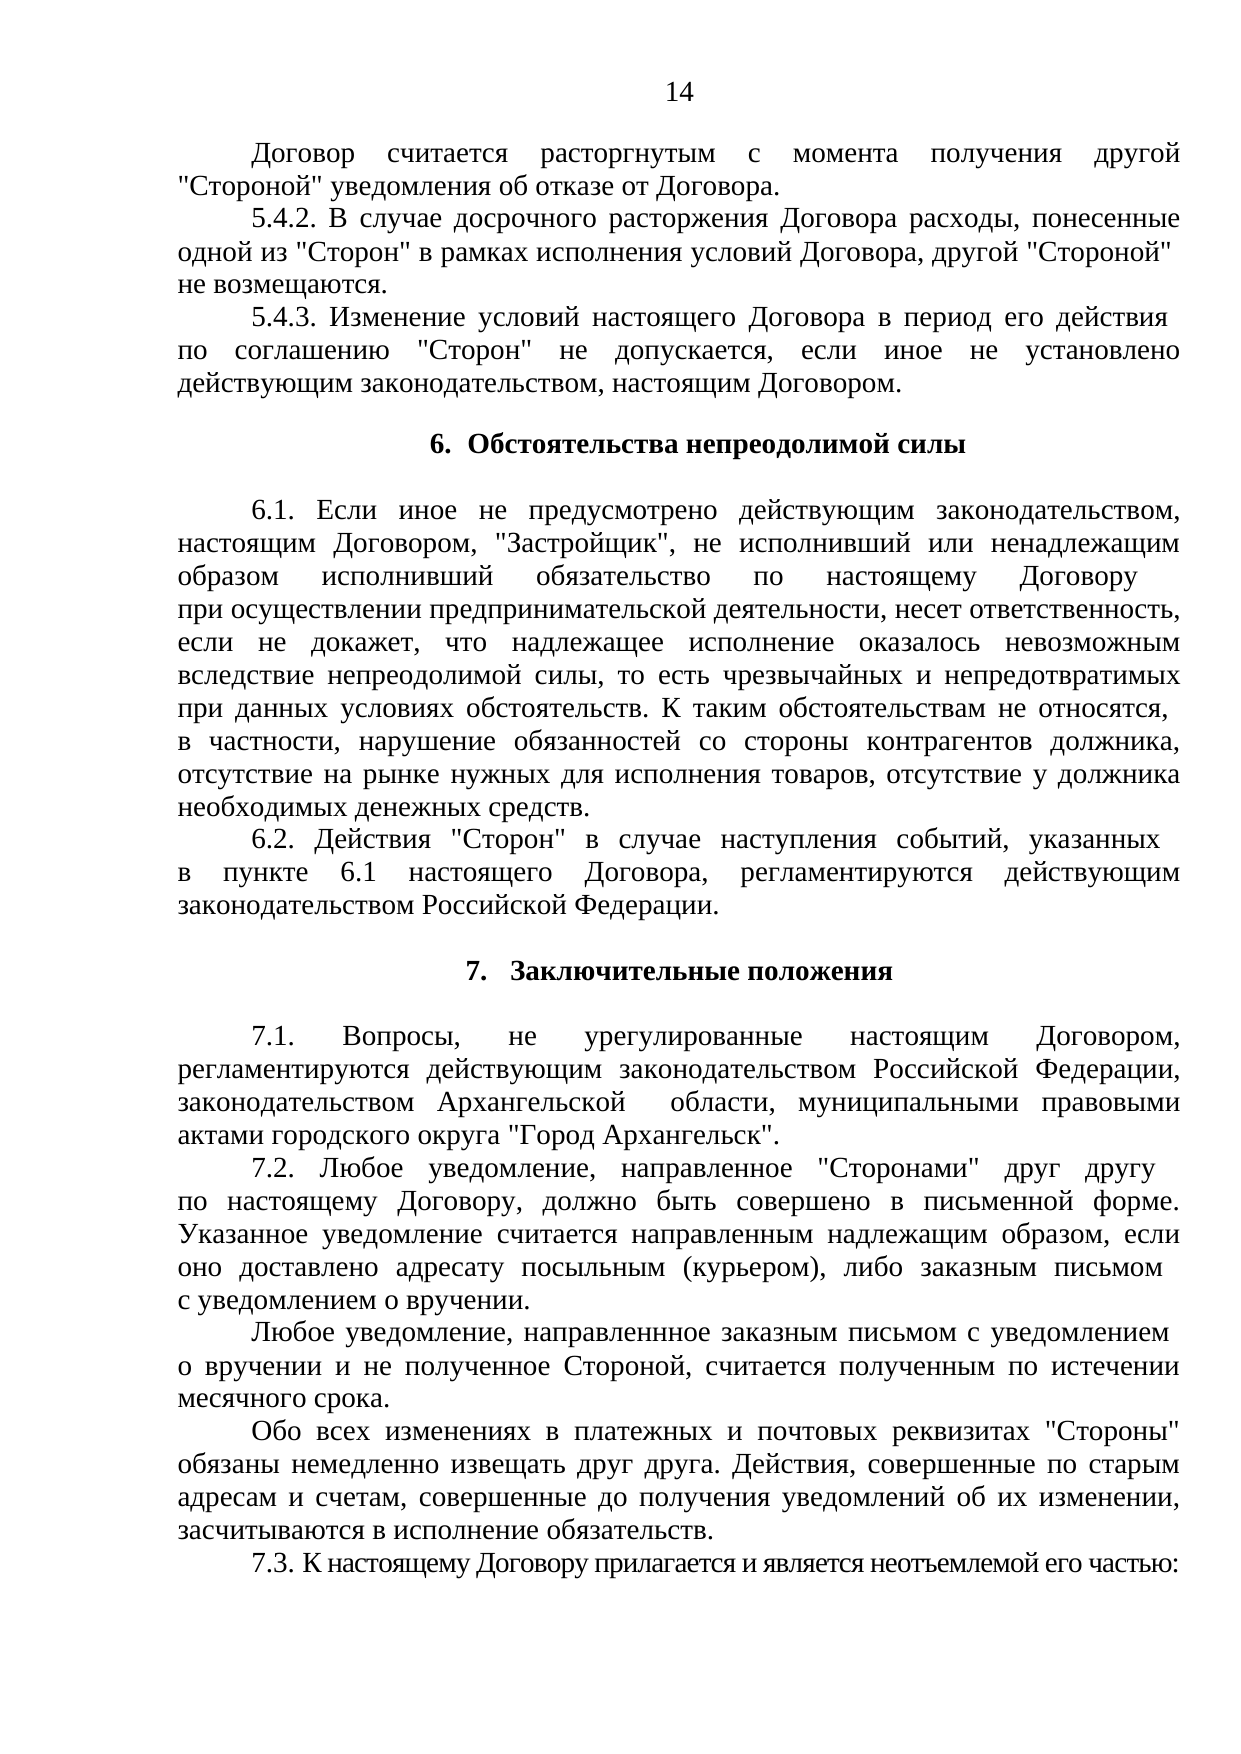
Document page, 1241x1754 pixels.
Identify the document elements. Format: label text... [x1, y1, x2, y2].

list Обстоятельства непреодолимой силы [215, 427, 1181, 460]
text Любое уведомление, направленнное заказным письмом с уведомлением о вручении и не полученное Стороной, считается полученным по истечении месячного срока. [177, 1316, 1181, 1414]
text Договор считается расторгнутым с момента получения другой "Стороной" уведомления об отказе от Договора. [177, 136, 1181, 202]
list Заключительные положения [177, 954, 1181, 987]
text 5.4.3. Изменение условий настоящего Договора в период его действия по соглашению "Сторон" не допускается, если иное не установлено действующим законодательством, настоящим Договором. [177, 300, 1181, 399]
text 7.3. К настоящему Договору прилагается и является неотъемлемой его частью: [177, 1546, 1181, 1578]
text Обо всех изменениях в платежных и почтовых реквизитах "Стороны" обязаны немедленно извещать друг друга. Действия, совершенные по старым адресам и счетам, совершенные до получения уведомлений об их изменении, засчитываются в исполнение обязательств. [177, 1414, 1181, 1546]
text 5.4.2. В случае досрочного расторжения Договора расходы, понесенные одной из "Сторон" в рамках исполнения условий Договора, другой "Стороной" не возмещаются. [177, 202, 1181, 300]
text 6.2. Действия "Сторон" в случае наступления событий, указанных в пункте 6.1 настоящего Договора, регламентируются действующим законодательством Российской Федерации. [177, 822, 1181, 921]
text 6.1. Если иное не предусмотрено действующим законодательством, настоящим Договором, "Застройщик", не исполнивший или ненадлежащим образом исполнивший обязательство по настоящему Договору при осуществлении предпринимательской деятельности, несет ответственность, если не докажет, что надлежащее исполнение оказалось невозможным вследствие непреодолимой силы, то есть чрезвычайных и непредотвратимых при данных условиях обстоятельств. К таким обстоятельствам не относятся, в частности, нарушение обязанностей со стороны контрагентов должника, отсутствие на рынке нужных для исполнения товаров, отсутствие у должника необходимых денежных средств. [177, 493, 1181, 822]
text 7.1. Вопросы, не урегулированные настоящим Договором, регламентируются действующим законодательством Российской Федерации, законодательством Архангельской области, муниципальными правовыми актами городского округа "Город Архангельск". [177, 1019, 1181, 1151]
text 7.2. Любое уведомление, направленное "Сторонами" друг другу по настоящему Договору, должно быть совершено в письменной форме. Указанное уведомление считается направленным надлежащим образом, если оно доставлено адресату посыльным (курьером), либо заказным письмом с уведомлением о вручении. [177, 1151, 1181, 1316]
